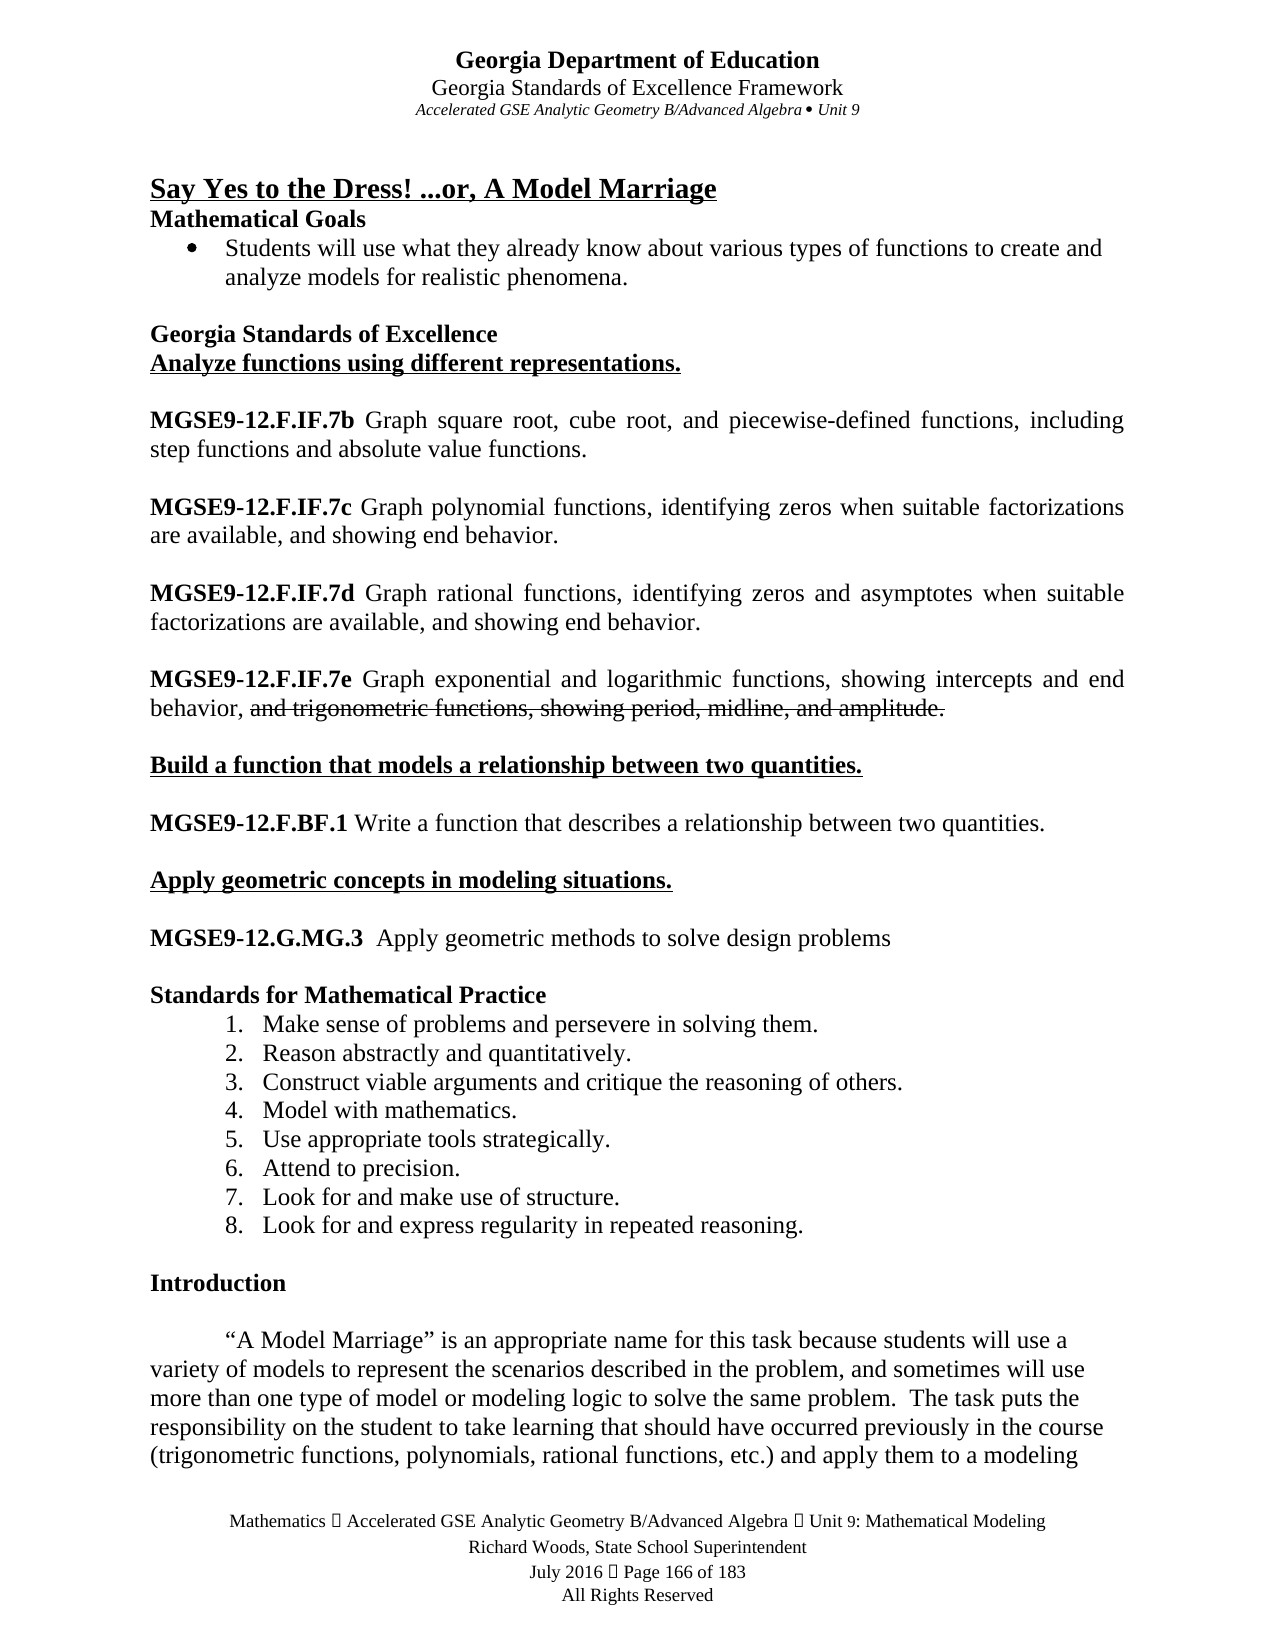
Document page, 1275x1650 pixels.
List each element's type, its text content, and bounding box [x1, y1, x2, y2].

list Make sense of problems and persevere in solving them. [225, 1009, 1125, 1038]
list Model with mathematics. [225, 1096, 1125, 1124]
subtitle Say Yes to the Dress! ...or, A Model Marriage [150, 171, 1125, 204]
text MGSE9-12.F.IF.7c Graph polynomial functions, identifying zeros when suitable factorizations are available, and showing end behavior. [150, 492, 1125, 549]
list Reason abstractly and quantitatively. [225, 1038, 1125, 1067]
text Standards for Mathematical Practice [150, 981, 1125, 1009]
text Apply geometric concepts in modeling situations. [150, 866, 1125, 894]
text Analyze functions using different representations. [150, 348, 1125, 377]
list Use appropriate tools strategically. [225, 1124, 1125, 1153]
text Mathematical Goals [150, 204, 1125, 233]
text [150, 1326, 1125, 1469]
text Introduction [150, 1268, 1125, 1297]
text Georgia Standards of Excellence [150, 319, 1125, 348]
list Look for and make use of structure. [225, 1182, 1125, 1211]
list Look for and express regularity in repeated reasoning. [225, 1211, 1125, 1239]
text Build a function that models a relationship between two quantities. [150, 751, 1125, 779]
text MGSE9-12.F.BF.1 Write a function that describes a relationship between two quantities. [150, 808, 1125, 837]
list Construct viable arguments and critique the reasoning of others. [225, 1067, 1125, 1096]
text MGSE9-12.F.IF.7d Graph rational functions, identifying zeros and asymptotes when suitable factorizations are available, and showing end behavior. [150, 578, 1125, 636]
text MGSE9-12.F.IF.7b Graph square root, cube root, and piecewise-defined functions, including step functions and absolute value functions. [150, 406, 1125, 463]
list Students will use what they already know about various types of functions to create and analyze models for realistic phenomena. [187, 233, 1125, 291]
text MGSE9-12.F.IF.7e Graph exponential and logarithmic functions, showing intercepts and end behavior, and trigonometric functions, showing period, midline, and amplitude. [150, 664, 1125, 722]
list Attend to precision. [225, 1153, 1125, 1182]
text MGSE9-12.G.MG.3 Apply geometric methods to solve design problems [150, 923, 1125, 952]
